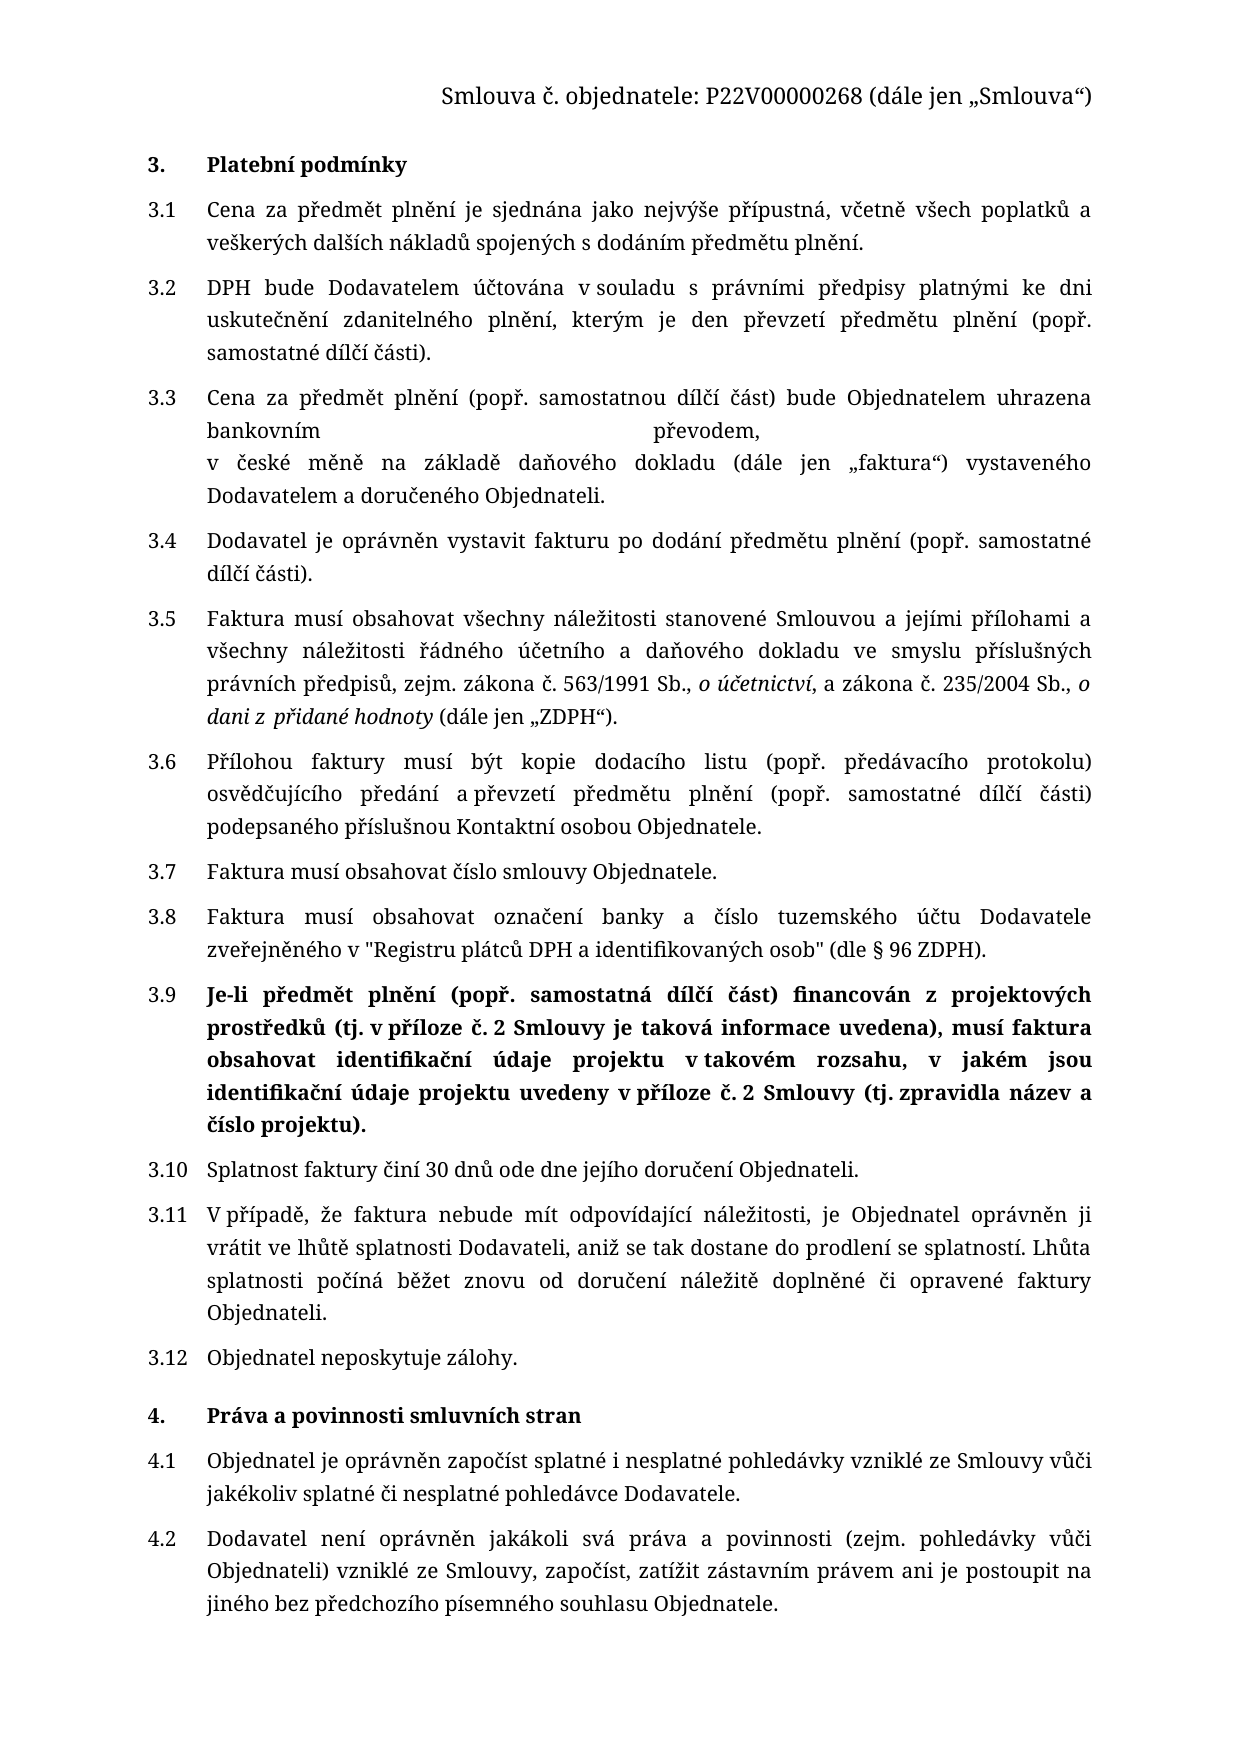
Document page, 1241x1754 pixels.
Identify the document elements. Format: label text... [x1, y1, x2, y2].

list Objednatel je oprávněn započíst splatné i nesplatné pohledávky vzniklé ze Smlouvy vůči jakékoliv splatné či nesplatné pohledávce Dodavatele. [148, 1446, 1093, 1507]
list Dodavatel je oprávněn vystavit fakturu po dodání předmětu plnění (popř. samostatné dílčí části). [148, 526, 1093, 587]
list Splatnost faktury činí 30 dnů ode dne jejího doručení Objednateli. [148, 1156, 1093, 1184]
list Faktura musí obsahovat číslo smlouvy Objednatele. [148, 857, 1093, 886]
list Je-li předmět plnění (popř. samostatná dílčí část) financován z projektových prostředků (tj. v příloze č. 2 Smlouvy je taková informace uvedena), musí faktura obsahovat identifikační údaje projektu v takovém rozsahu, v jakém jsou identifikační údaje projektu uvedeny v příloze č. 2 Smlouvy (tj. zpravidla název a číslo projektu). [148, 980, 1093, 1139]
list Cena za předmět plnění (popř. samostatnou dílčí část) bude Objednatelem uhrazena bankovním převodem, v české měně na základě daňového dokladu (dále jen „faktura“) vystaveného Dodavatelem a doručeného Objednateli. [148, 383, 1093, 509]
list Faktura musí obsahovat označení banky a číslo tuzemského účtu Dodavatele zveřejněného v "Registru plátců DPH a identifikovaných osob" (dle § 96 ZDPH). [148, 902, 1093, 963]
list Přílohou faktury musí být kopie dodacího listu (popř. předávacího protokolu) osvědčujícího předání a převzetí předmětu plnění (popř. samostatné dílčí části) podepsaného příslušnou Kontaktní osobou Objednatele. [148, 747, 1093, 841]
list DPH bude Dodavatelem účtována v souladu s právními předpisy platnými ke dni uskutečnění zdanitelného plnění, kterým je den převzetí předmětu plnění (popř. samostatné dílčí části). [148, 273, 1093, 367]
list Objednatel neposkytuje zálohy. [148, 1343, 1093, 1372]
list Práva a povinnosti smluvních stran [148, 1401, 1093, 1429]
list Faktura musí obsahovat všechny náležitosti stanovené Smlouvou a jejími přílohami a všechny náležitosti řádného účetního a daňového dokladu ve smyslu příslušných právních předpisů, zejm. zákona č. 563/1991 Sb., o účetnictví, a zákona č. 235/2004 Sb., o dani z přidané hodnoty (dále jen „ZDPH“). [148, 604, 1093, 730]
list Cena za předmět plnění je sjednána jako nejvýše přípustná, včetně všech poplatků a veškerých dalších nákladů spojených s dodáním předmětu plnění. [148, 195, 1093, 256]
list V případě, že faktura nebude mít odpovídající náležitosti, je Objednatel oprávněn ji vrátit ve lhůtě splatnosti Dodavateli, aniž se tak dostane do prodlení se splatností. Lhůta splatnosti počíná běžet znovu od doručení náležitě doplněné či opravené faktury Objednateli. [148, 1201, 1093, 1327]
list Platební podmínky [148, 150, 1093, 179]
list Dodavatel není oprávněn jakákoli svá práva a povinnosti (zejm. pohledávky vůči Objednateli) vzniklé ze Smlouvy, započíst, zatížit zástavním právem ani je postoupit na jiného bez předchozího písemného souhlasu Objednatele. [148, 1524, 1093, 1618]
